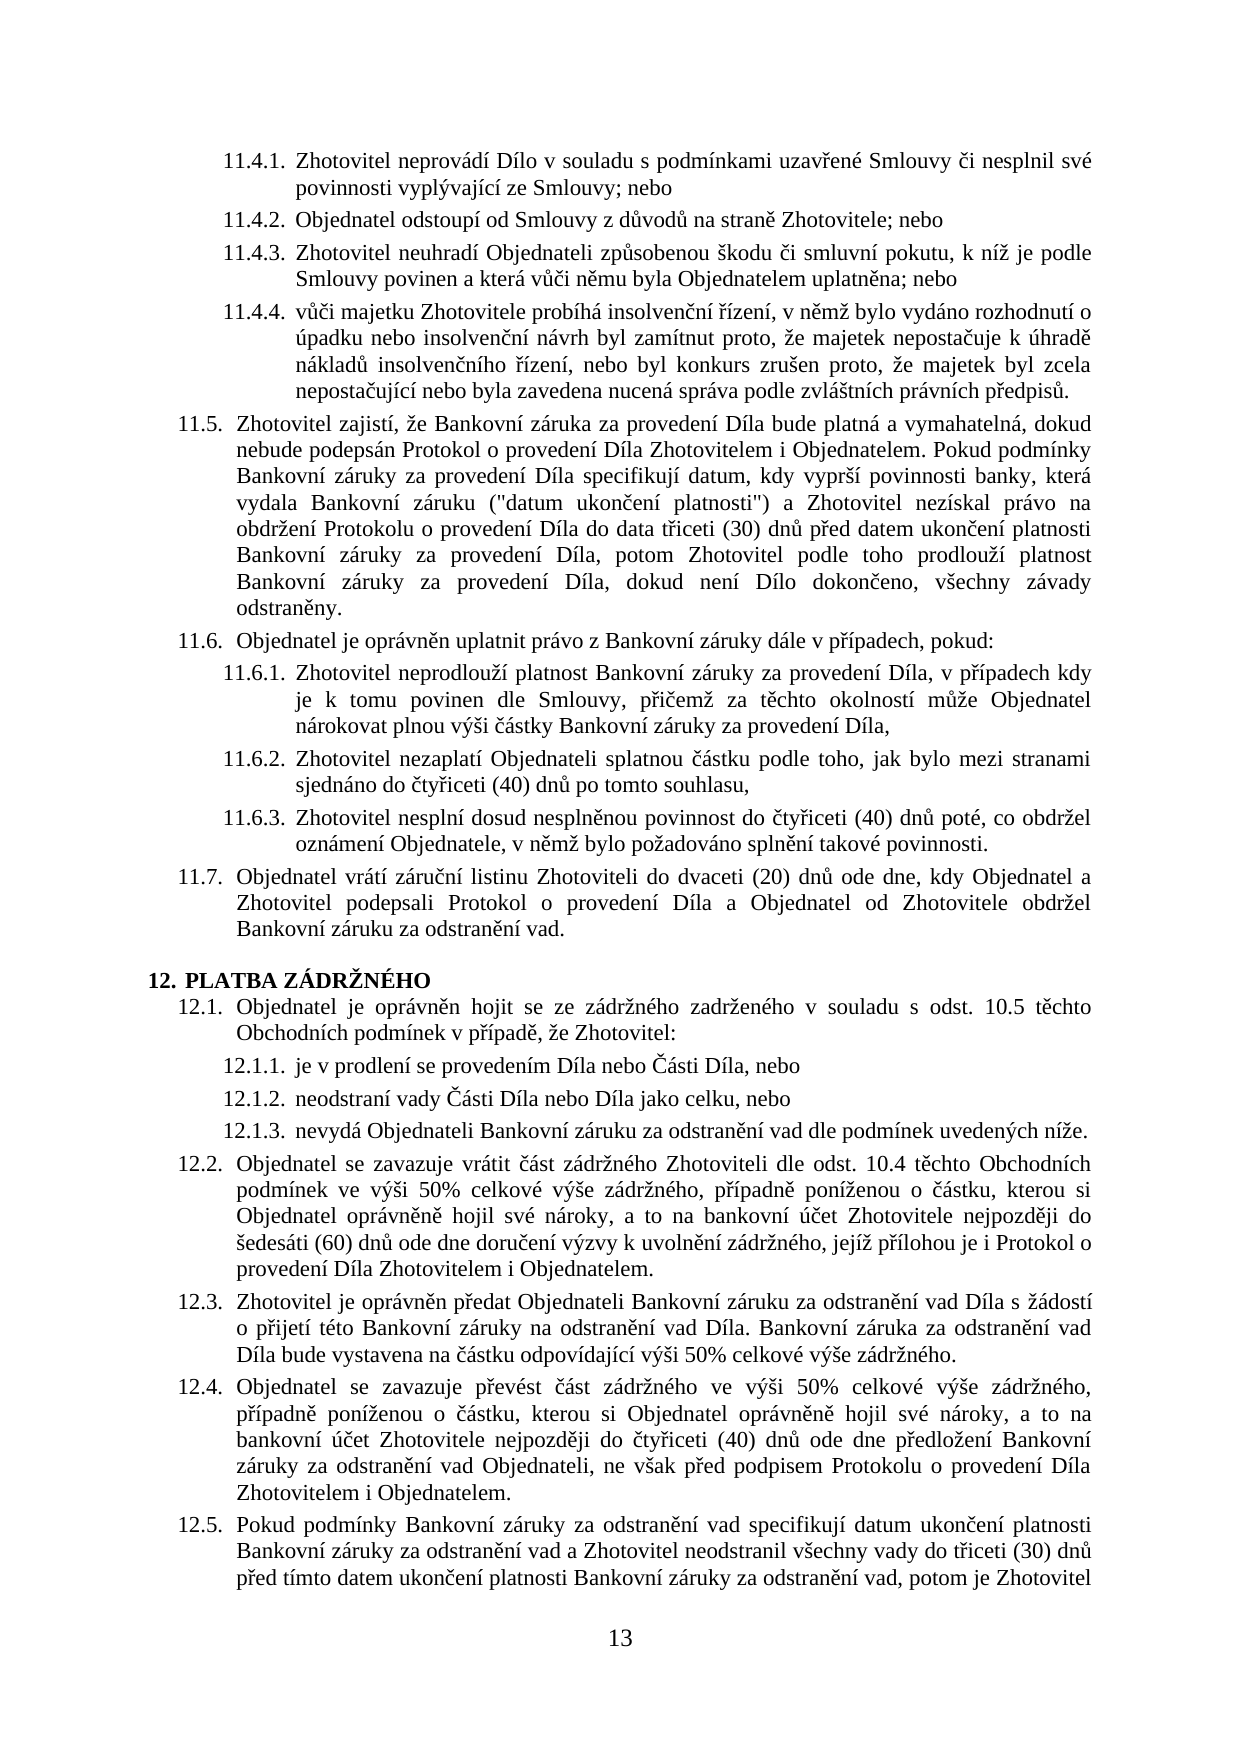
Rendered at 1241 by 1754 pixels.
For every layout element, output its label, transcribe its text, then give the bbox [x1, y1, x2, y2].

list Zhotovitel nesplní dosud nesplněnou povinnost do čtyřiceti (40) dnů poté, co obdržel oznámení Objednatele, v němž bylo požadováno splnění takové povinnosti. [223, 804, 1093, 856]
list Zhotovitel neuhradí Objednateli způsobenou škodu či smluvní pokutu, k níž je podle Smlouvy povinen a která vůči němu byla Objednatelem uplatněna; nebo [223, 239, 1093, 292]
list neodstraní vady Části Díla nebo Díla jako celku, nebo [223, 1085, 1093, 1111]
list Objednatel vrátí záruční listinu Zhotoviteli do dvaceti (20) dnů ode dne, kdy Objednatel a Zhotovitel podepsali Protokol o provedení Díla a Objednatel od Zhotovitele obdržel Bankovní záruku za odstranění vad. [177, 863, 1093, 942]
list nevydá Objednateli Bankovní záruku za odstranění vad dle podmínek uvedených níže. [223, 1117, 1093, 1144]
list Zhotovitel je oprávněn předat Objednateli Bankovní záruku za odstranění vad Díla s žádostí o přijetí této Bankovní záruky na odstranění vad Díla. Bankovní záruka za odstranění vad Díla bude vystavena na částku odpovídající výši 50% celkové výše zádržného. [177, 1288, 1093, 1367]
list Zhotovitel neprodlouží platnost Bankovní záruky za provedení Díla, v případech kdy je k tomu povinen dle Smlouvy, přičemž za těchto okolností může Objednatel nárokovat plnou výši částky Bankovní záruky za provedení Díla, [223, 659, 1093, 738]
list je v prodlení se provedením Díla nebo Části Díla, nebo [223, 1052, 1093, 1078]
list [177, 1511, 1093, 1590]
subtitle PLATBA ZÁDRŽNÉHO [148, 967, 1093, 993]
list Zhotovitel neprovádí Dílo v souladu s podmínkami uzavřené Smlouvy či nesplnil své povinnosti vyplývající ze Smlouvy; nebo [223, 148, 1093, 200]
list Objednatel je oprávněn uplatnit právo z Bankovní záruky dále v případech, pokud: [177, 627, 1093, 653]
list Zhotovitel zajistí, že Bankovní záruka za provedení Díla bude platná a vymahatelná, dokud nebude podepsán Protokol o provedení Díla Zhotovitelem i Objednatelem. Pokud podmínky Bankovní záruky za provedení Díla specifikují datum, kdy vyprší povinnosti banky, která vydala Bankovní záruku ("datum ukončení platnosti") a Zhotovitel nezískal právo na obdržení Protokolu o provedení Díla do data třiceti (30) dnů před datem ukončení platnosti Bankovní záruky za provedení Díla, potom Zhotovitel podle toho prodlouží platnost Bankovní záruky za provedení Díla, dokud není Dílo dokončeno, všechny závady odstraněny. [177, 410, 1093, 621]
list Zhotovitel nezaplatí Objednateli splatnou částku podle toho, jak bylo mezi stranami sjednáno do čtyřiceti (40) dnů po tomto souhlasu, [223, 745, 1093, 797]
list vůči majetku Zhotovitele probíhá insolvenční řízení, v němž bylo vydáno rozhodnutí o úpadku nebo insolvenční návrh byl zamítnut proto, že majetek nepostačuje k úhradě nákladů insolvenčního řízení, nebo byl konkurs zrušen proto, že majetek byl zcela nepostačující nebo byla zavedena nucená správa podle zvláštních právních předpisů. [223, 298, 1093, 403]
list Objednatel se zavazuje vrátit část zádržného Zhotoviteli dle odst. 10.4 těchto Obchodních podmínek ve výši 50% celkové výše zádržného, případně poníženou o částku, kterou si Objednatel oprávněně hojil své nároky, a to na bankovní účet Zhotovitele nejpozději do šedesáti (60) dnů ode dne doručení výzvy k uvolnění zádržného, jejíž přílohou je i Protokol o provedení Díla Zhotovitelem i Objednatelem. [177, 1150, 1093, 1282]
list Objednatel odstoupí od Smlouvy z důvodů na straně Zhotovitele; nebo [223, 207, 1093, 233]
list Objednatel se zavazuje převést část zádržného ve výši 50% celkové výše zádržného, případně poníženou o částku, kterou si Objednatel oprávněně hojil své nároky, a to na bankovní účet Zhotovitele nejpozději do čtyřiceti (40) dnů ode dne předložení Bankovní záruky za odstranění vad Objednateli, ne však před podpisem Protokolu o provedení Díla Zhotovitelem i Objednatelem. [177, 1373, 1093, 1505]
list Objednatel je oprávněn hojit se ze zádržného zadrženého v souladu s odst. 10.5 těchto Obchodních podmínek v případě, že Zhotovitel: [177, 993, 1093, 1046]
